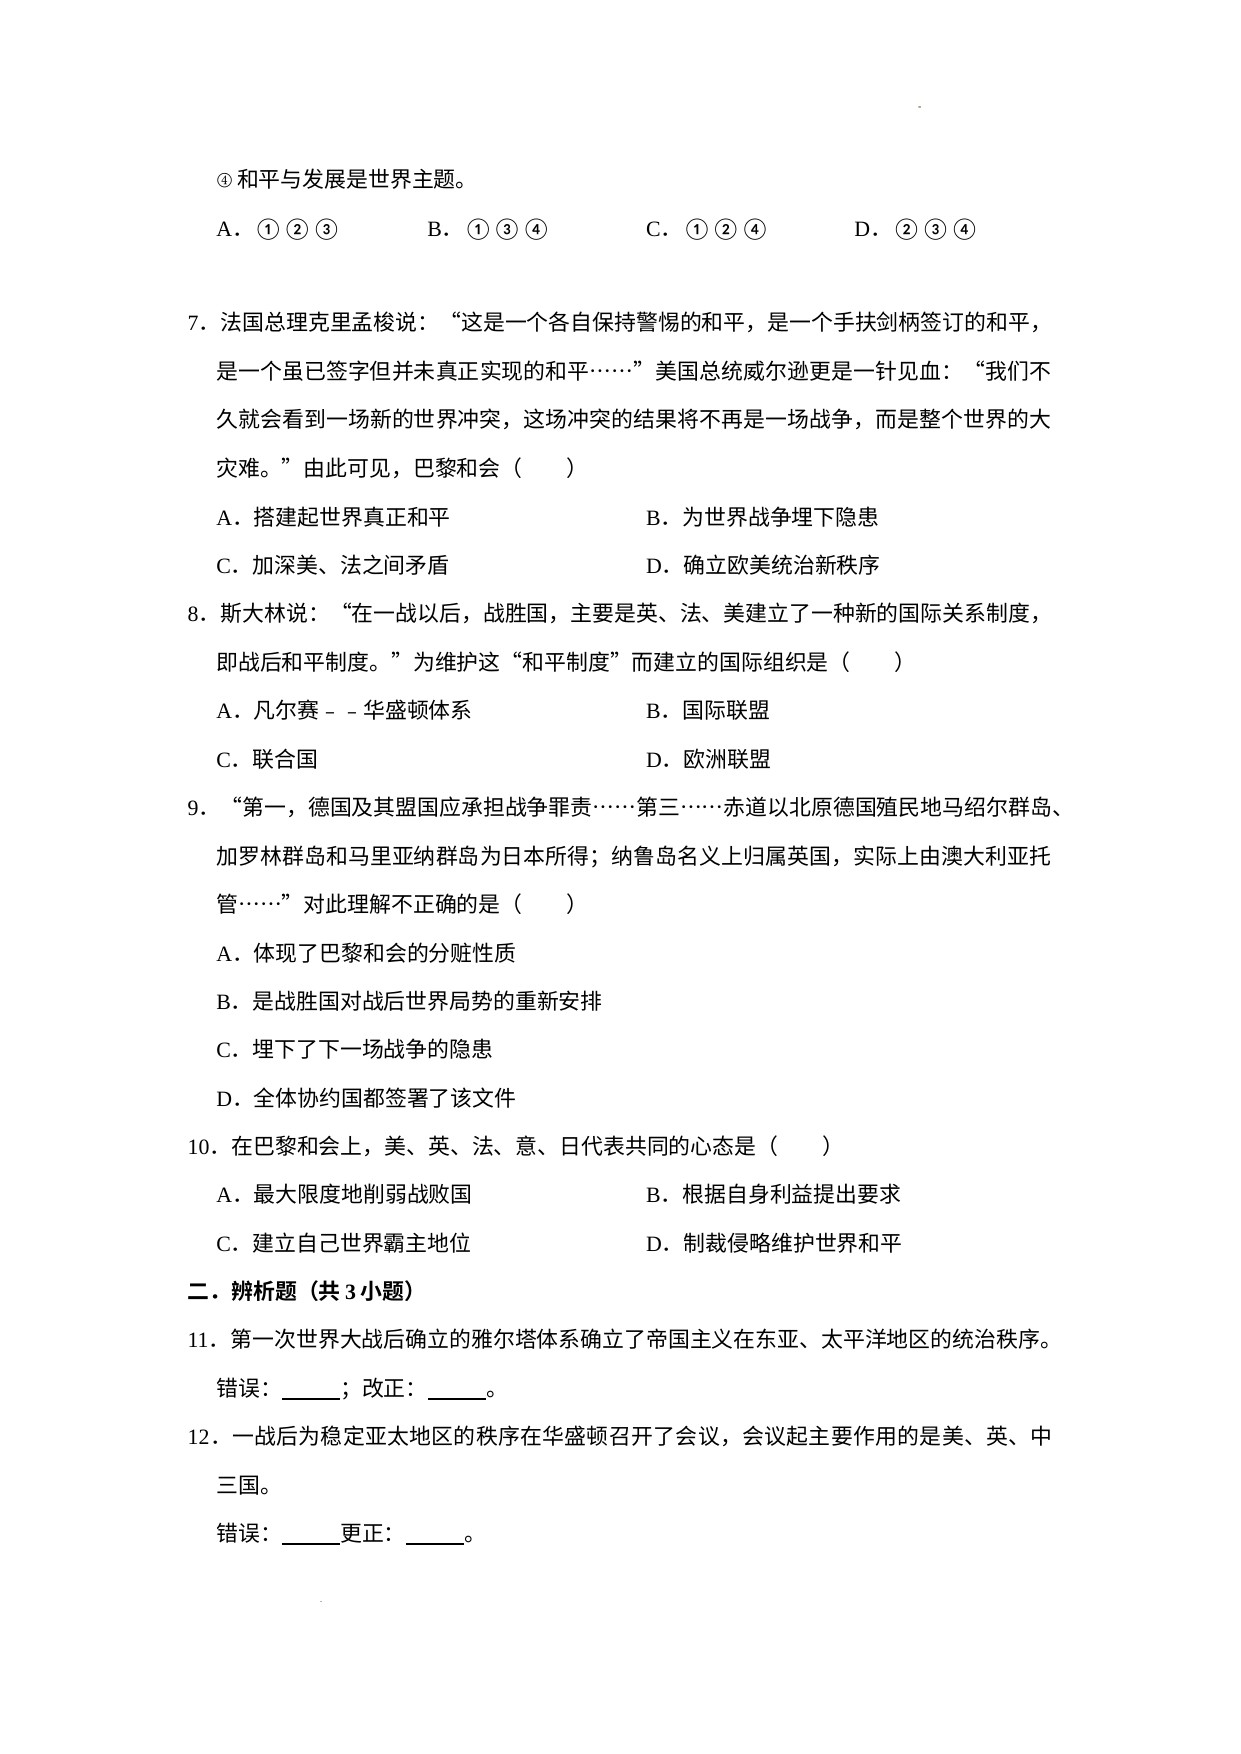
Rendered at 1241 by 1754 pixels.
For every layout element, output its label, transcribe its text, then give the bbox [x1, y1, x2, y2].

text 错误： 更正： 。 [216, 1516, 1053, 1548]
text D．全体协约国都签署了该文件 [187, 1080, 1053, 1113]
text A．凡尔赛﹣﹣华盛顿体系 B．国际联盟 [187, 693, 1053, 725]
text 12．一战后为稳定亚太地区的秩序在华盛顿召开了会议，会议起主要作用的是美、英、中三国。 [187, 1419, 1053, 1500]
text A．最大限度地削弱战败国 B．根据自身利益提出要求 [187, 1177, 1053, 1209]
text 9．“第一，德国及其盟国应承担战争罪责……第三……赤道以北原德国殖民地马绍尔群岛、加罗林群岛和马里亚纳群岛为日本所得；纳鲁岛名义上归属英国，实际上由澳大利亚托管……”对此理解不正确的是（ ） [187, 789, 1053, 919]
text B．是战胜国对战后世界局势的重新安排 [187, 984, 1053, 1016]
text C．埋下了下一场战争的隐患 [187, 1032, 1053, 1064]
text 11．第一次世界大战后确立的雅尔塔体系确立了帝国主义在东亚、太平洋地区的统治秩序。 [187, 1322, 1053, 1354]
text A．体现了巴黎和会的分赃性质 [187, 935, 1053, 968]
text C．加深美、法之间矛盾 D．确立欧美统治新秩序 [187, 547, 1053, 580]
text A．搭建起世界真正和平 B．为世界战争埋下隐患 [187, 499, 1053, 532]
text A．①②③ B．①③④ C．①②④ D．②③④ [187, 210, 1053, 243]
text C．联合国 D．欧洲联盟 [187, 741, 1053, 774]
text ④和平与发展是世界主题。 [216, 162, 1053, 194]
text 10．在巴黎和会上，美、英、法、意、日代表共同的心态是（ ） [187, 1129, 1053, 1161]
text C．建立自己世界霸主地位 D．制裁侵略维护世界和平 [187, 1225, 1053, 1258]
text 错误： ；改正： 。 [216, 1370, 1053, 1403]
text 8．斯大林说：“在一战以后，战胜国，主要是英、法、美建立了一种新的国际关系制度，即战后和平制度。”为维护这“和平制度”而建立的国际组织是（ ） [187, 596, 1053, 677]
text 二．辨析题（共3小题） [187, 1274, 1053, 1306]
text 7．法国总理克里孟梭说：“这是一个各自保持警惕的和平，是一个手扶剑柄签订的和平，是一个虽已签字但并未真正实现的和平……”美国总统威尔逊更是一针见血：“我们不久就会看到一场新的世界冲突，这场冲突的结果将不再是一场战争，而是整个世界的大灾难。”由此可见，巴黎和会（ ） [187, 304, 1053, 483]
